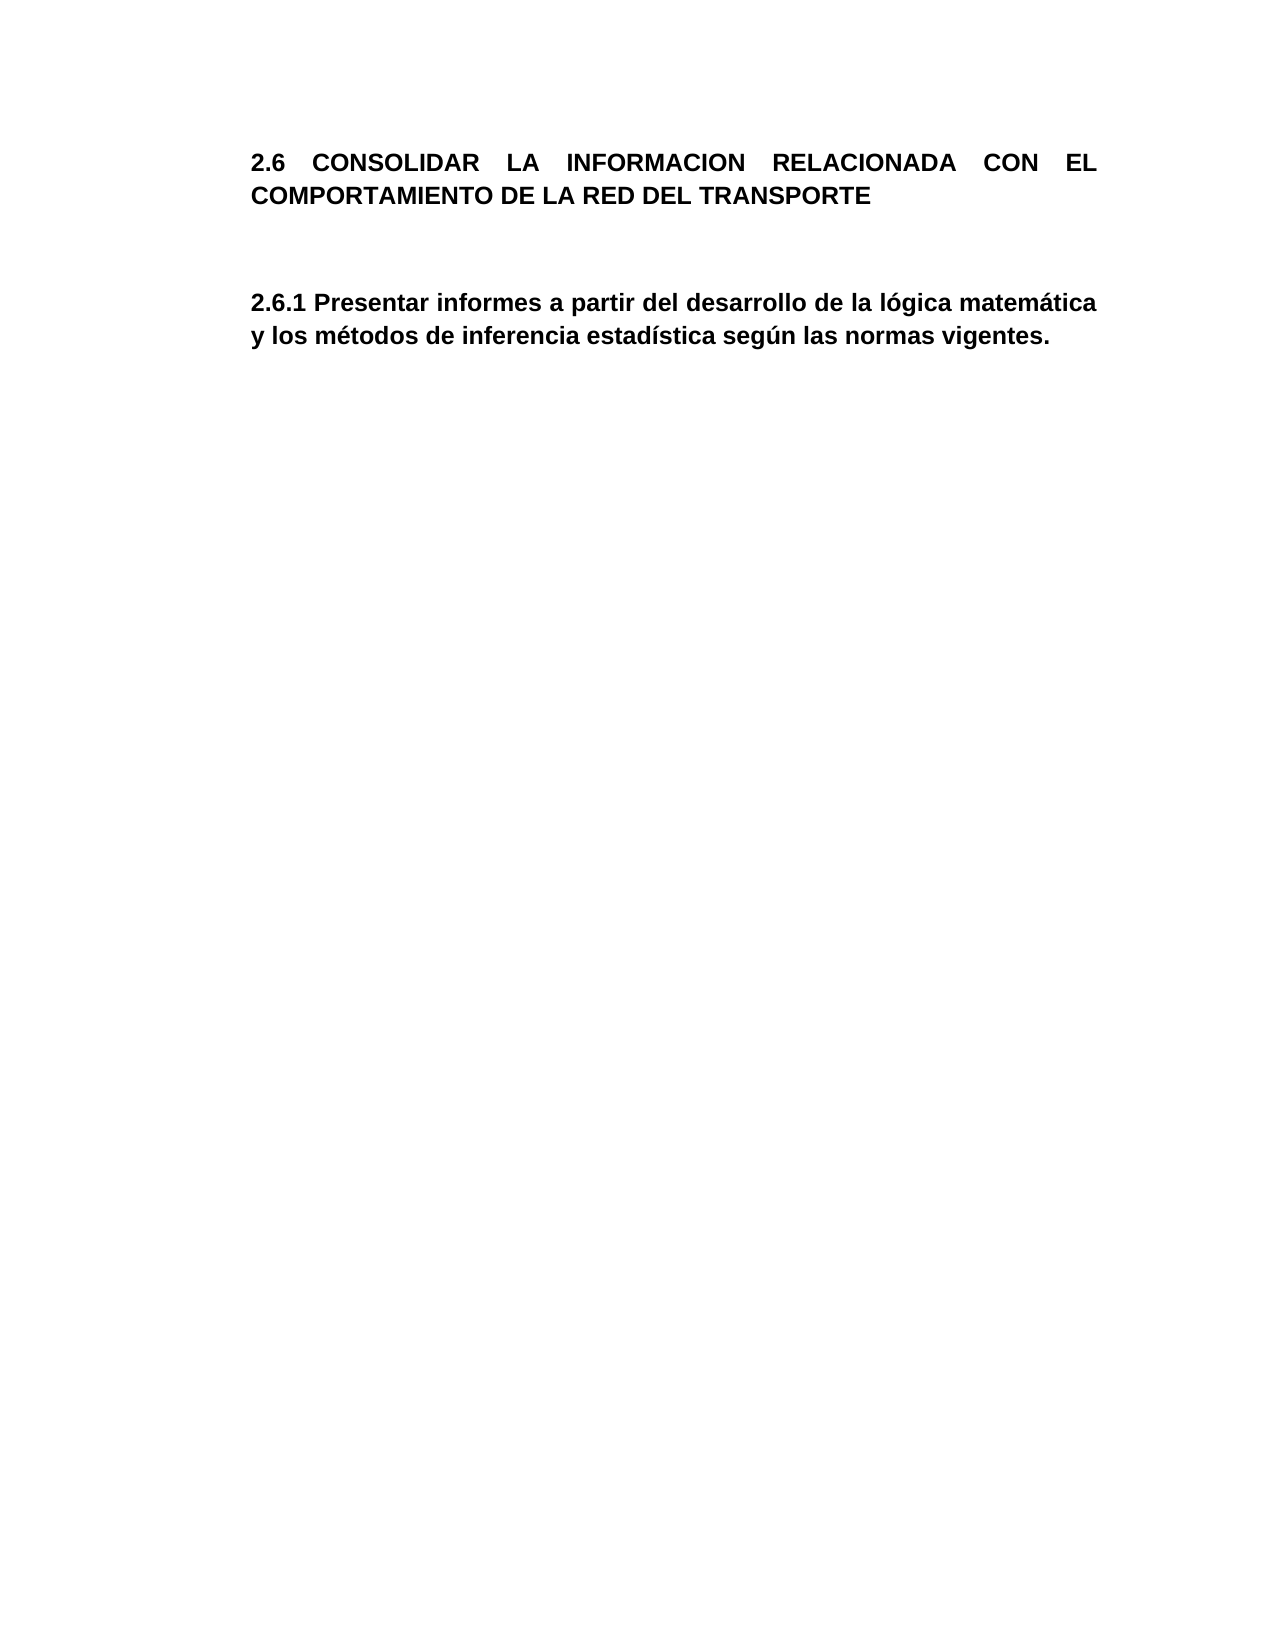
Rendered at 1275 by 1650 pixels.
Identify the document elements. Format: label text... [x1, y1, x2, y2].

text 2.6.1 Presentar informes a partir del desarrollo de la lógica matemática y los métodos de inferencia estadística según las normas vigentes. [251, 288, 1098, 350]
text 2.6 CONSOLIDAR LA INFORMACION RELACIONADA CON EL COMPORTAMIENTO DE LA RED DEL TRANSPORTE [251, 148, 1098, 209]
